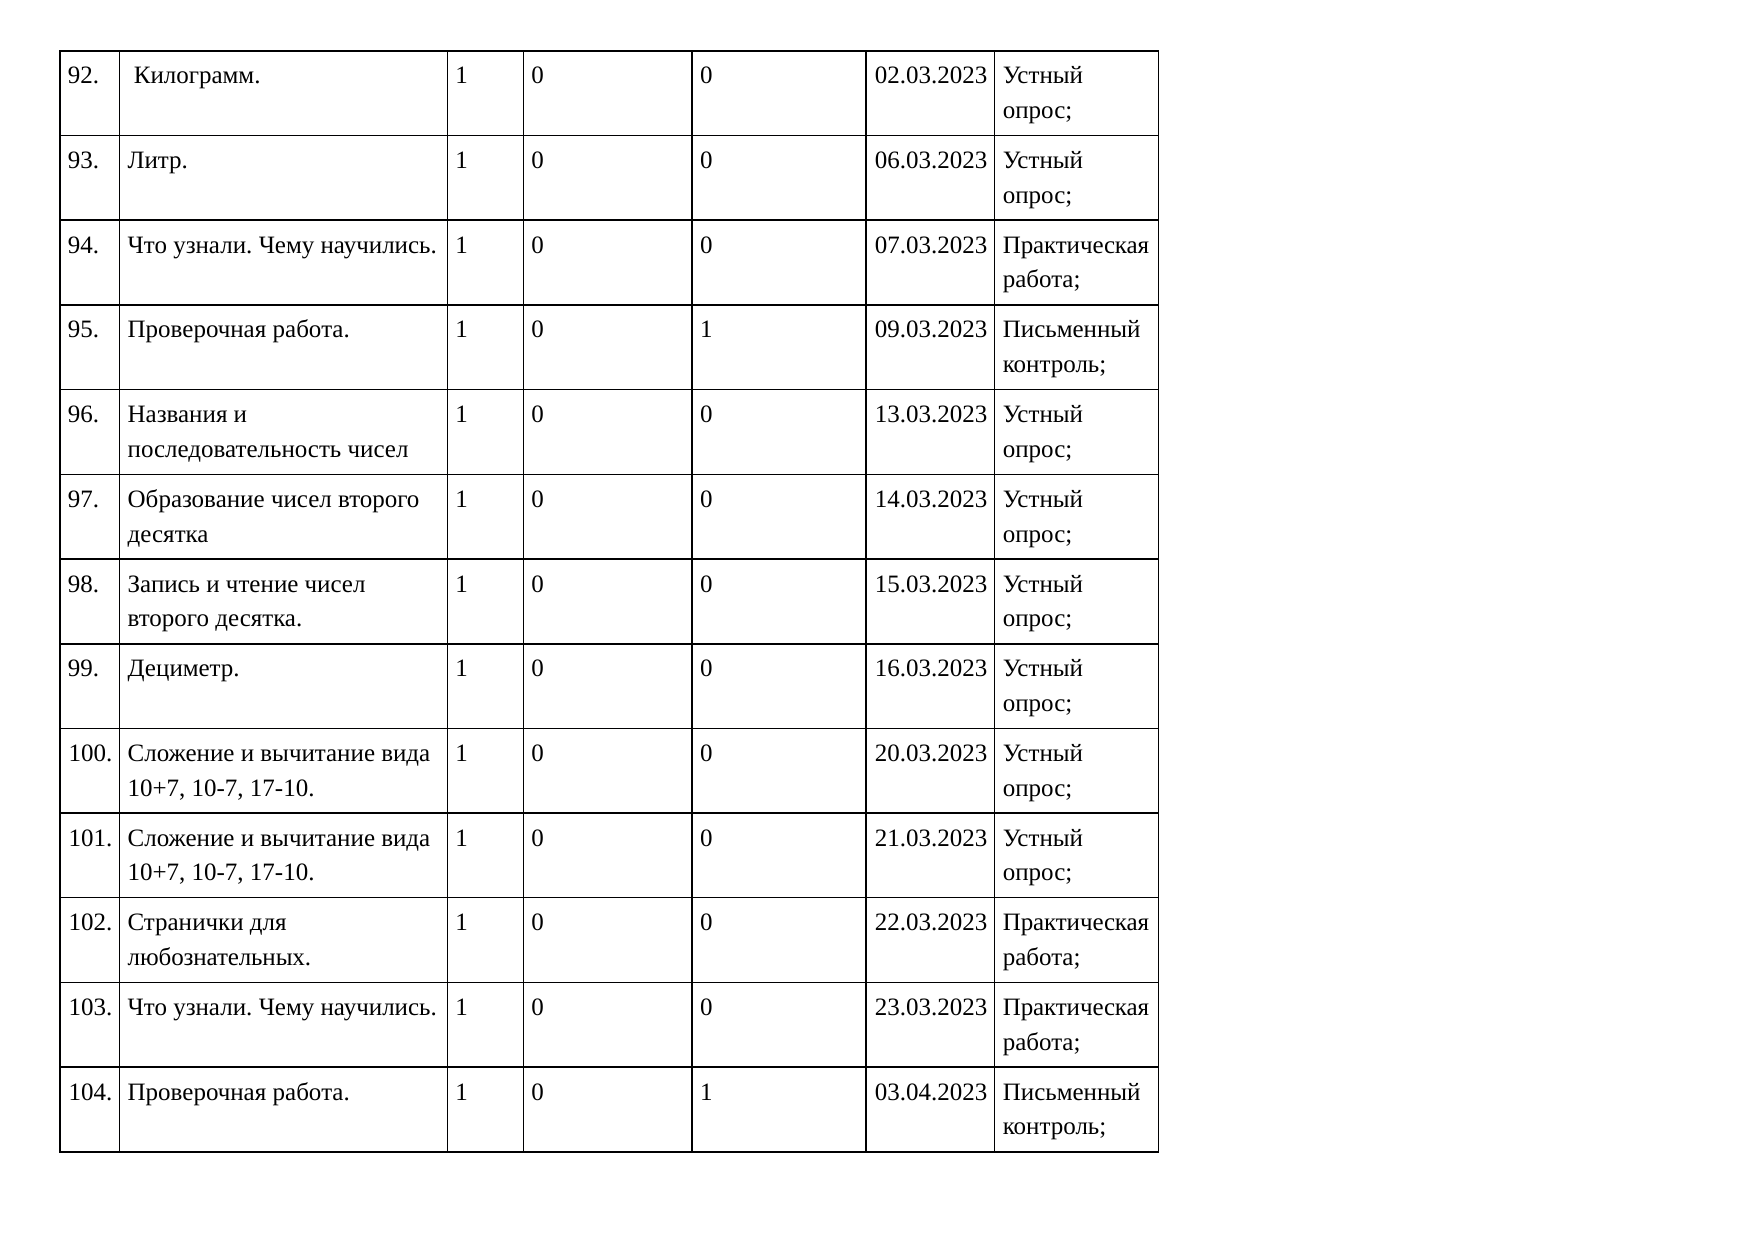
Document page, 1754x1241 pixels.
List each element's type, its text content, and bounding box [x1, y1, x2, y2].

table_cell Проверочная работа. [120, 1068, 447, 1151]
table_cell 0 [524, 306, 691, 389]
table_cell 0 [524, 1068, 691, 1151]
table_cell 0 [524, 983, 691, 1066]
table_cell Устный опрос; [995, 560, 1158, 643]
table_cell 1 [448, 560, 523, 643]
table_cell 0 [693, 136, 865, 219]
table_cell Устный опрос; [995, 645, 1158, 727]
table_cell 1 [448, 475, 523, 558]
table_cell 96. [61, 390, 119, 473]
table_cell Что узнали. Чему научились. [120, 983, 447, 1066]
table_cell 02.03.2023 [867, 52, 994, 135]
table_header 0 [524, 729, 691, 812]
table_cell 0 [693, 52, 865, 135]
table_cell 09.03.2023 [867, 306, 994, 389]
table_cell 0 [693, 475, 865, 558]
table_header 100. [61, 729, 119, 812]
table_cell 99. [61, 645, 119, 727]
table_cell 0 [524, 221, 691, 304]
table_cell 07.03.2023 [867, 221, 994, 304]
table_cell 1 [693, 1068, 865, 1151]
table_header Устный опрос; [995, 729, 1158, 812]
table_cell 94. [61, 221, 119, 304]
table_cell Устный опрос; [995, 136, 1158, 219]
table_cell 0 [693, 645, 865, 727]
table_cell Что узнали. Чему научились. [120, 221, 447, 304]
table_cell Килограмм. [120, 52, 447, 135]
table_cell 23.03.2023 [867, 983, 994, 1066]
table_cell 1 [448, 52, 523, 135]
table_cell 1 [448, 306, 523, 389]
table_cell 103. [61, 983, 119, 1066]
table_cell 0 [524, 475, 691, 558]
table_cell 0 [693, 560, 865, 643]
table_cell 95. [61, 306, 119, 389]
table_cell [995, 1068, 1158, 1151]
table_cell Литр. [120, 136, 447, 219]
table_cell 0 [693, 390, 865, 473]
table_cell Практическая работа; [995, 898, 1158, 982]
table_cell Практическая работа; [995, 983, 1158, 1066]
table_cell Устный опрос; [995, 390, 1158, 473]
table_cell 15.03.2023 [867, 560, 994, 643]
table_cell 0 [524, 390, 691, 473]
table_cell 1 [693, 306, 865, 389]
table_cell Странички для любознательных. [120, 898, 447, 982]
table_cell 1 [448, 898, 523, 982]
table_header 1 [448, 729, 523, 812]
table_cell Образование чисел второго десятка [120, 475, 447, 558]
table_cell Названия и последовательность чисел [120, 390, 447, 473]
table_cell Сложение и вычитание вида 10+7, 10-7, 17-10. [120, 814, 447, 897]
table_cell Практическая работа; [995, 221, 1158, 304]
table_cell 1 [448, 390, 523, 473]
table_header 0 [693, 729, 865, 812]
table_cell Письменный контроль; [995, 306, 1158, 389]
table_cell 1 [448, 814, 523, 897]
table_cell Устный опрос; [995, 814, 1158, 897]
table_cell 0 [524, 898, 691, 982]
table_cell 14.03.2023 [867, 475, 994, 558]
table_cell 92. [61, 52, 119, 135]
table_cell 0 [524, 136, 691, 219]
table_cell 16.03.2023 [867, 645, 994, 727]
table_cell 1 [448, 1068, 523, 1151]
table_cell 0 [524, 52, 691, 135]
table_cell Проверочная работа. [120, 306, 447, 389]
table_cell 0 [524, 560, 691, 643]
table_cell 13.03.2023 [867, 390, 994, 473]
table_cell Дециметр. [120, 645, 447, 727]
table_cell 101. [61, 814, 119, 897]
table_cell 22.03.2023 [867, 898, 994, 982]
table_header Сложение и вычитание вида 10+7, 10-7, 17-10. [120, 729, 447, 812]
table_cell 1 [448, 983, 523, 1066]
table_cell Устный опрос; [995, 52, 1158, 135]
table_cell 93. [61, 136, 119, 219]
table_cell 1 [448, 645, 523, 727]
table_cell 0 [524, 814, 691, 897]
table_cell 0 [693, 983, 865, 1066]
table_cell Запись и чтение чисел второго десятка. [120, 560, 447, 643]
table_cell 104. [61, 1068, 119, 1151]
table_cell 0 [693, 814, 865, 897]
table_cell Устный опрос; [995, 475, 1158, 558]
table_cell 0 [693, 221, 865, 304]
table_cell 0 [693, 898, 865, 982]
table_cell 06.03.2023 [867, 136, 994, 219]
table_cell 0 [524, 645, 691, 727]
table_cell 97. [61, 475, 119, 558]
table_header 20.03.2023 [867, 729, 994, 812]
table_cell 1 [448, 221, 523, 304]
table_cell 102. [61, 898, 119, 982]
table_cell 98. [61, 560, 119, 643]
table_cell 03.04.2023 [867, 1068, 994, 1151]
table_cell 21.03.2023 [867, 814, 994, 897]
table_cell 1 [448, 136, 523, 219]
